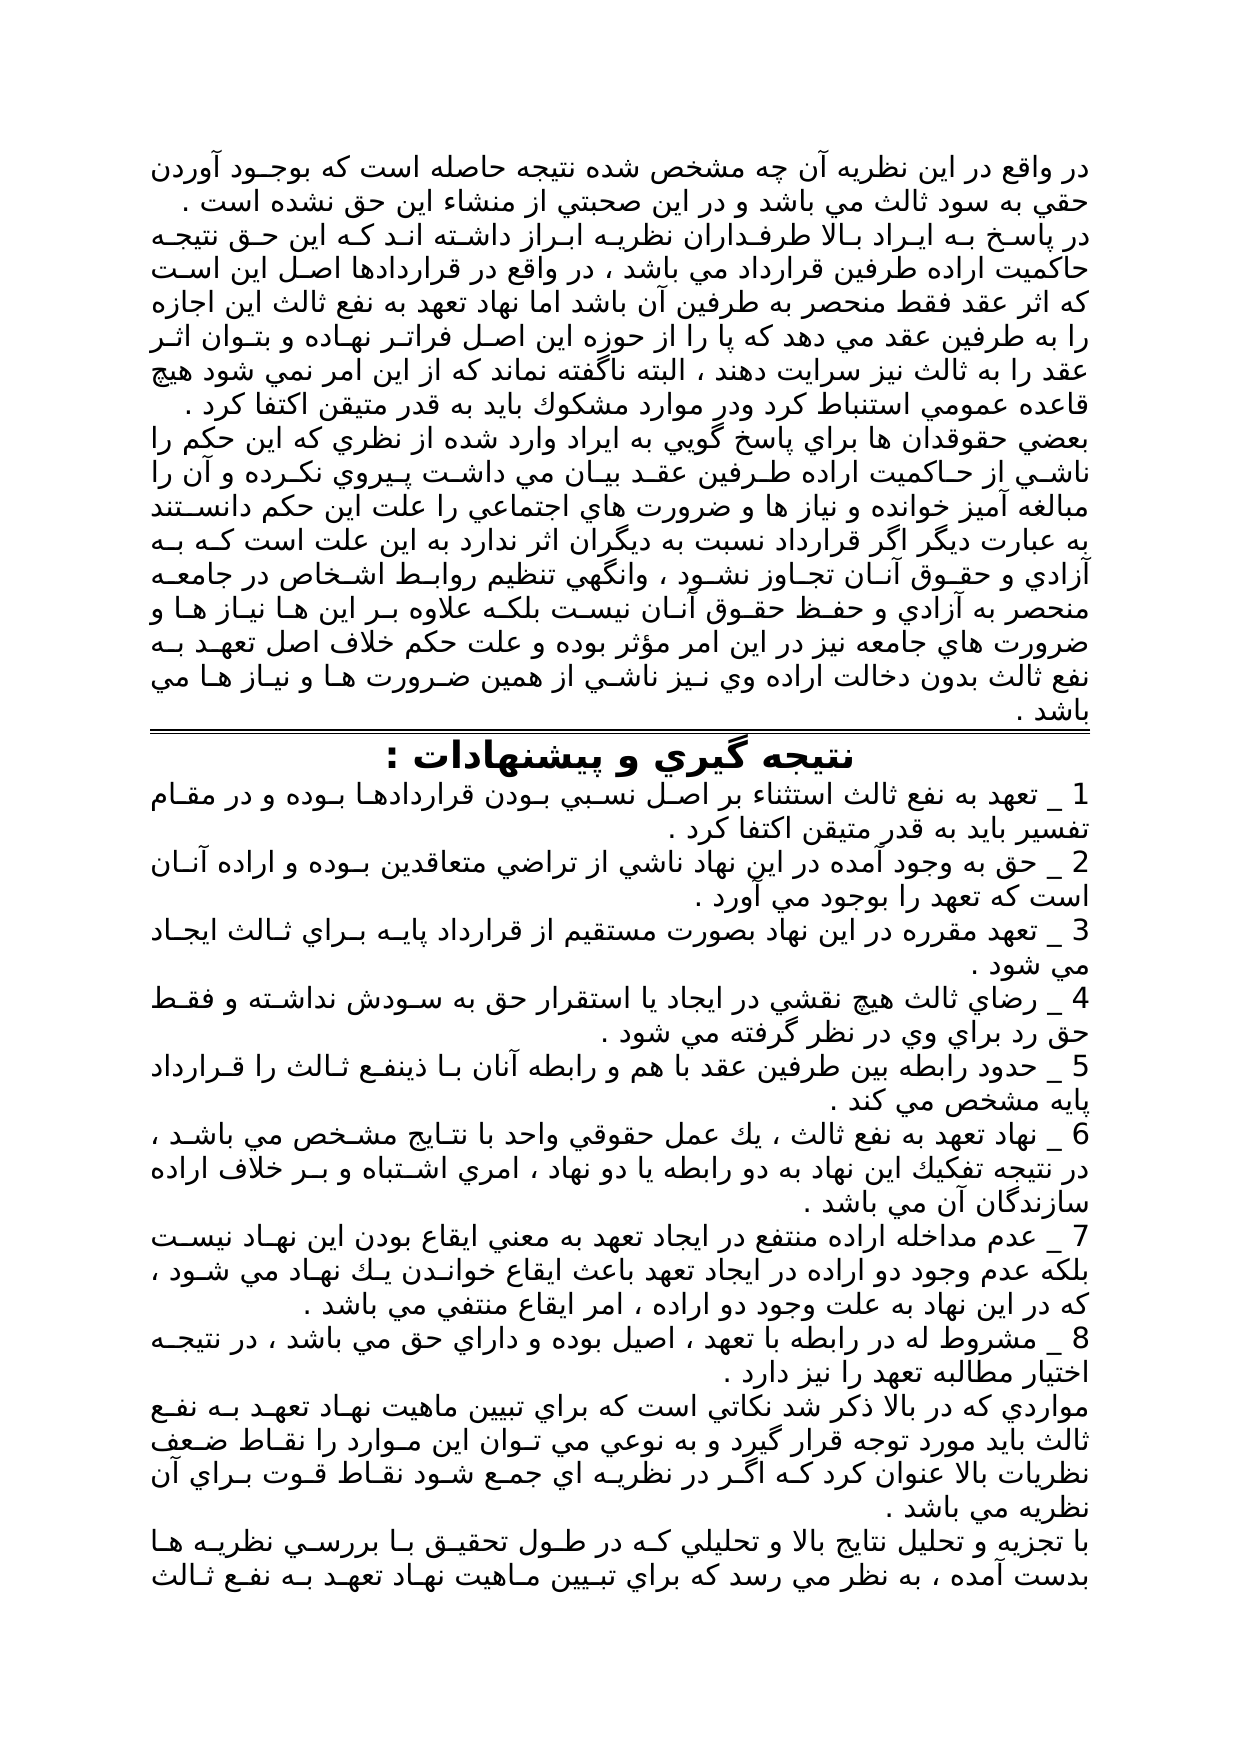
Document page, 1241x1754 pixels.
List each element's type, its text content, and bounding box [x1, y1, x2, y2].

text 1 _ تعهد به نفع ثالث استثناء بر اصل نسبي بودن قراردادها بوده و در مقام تفسير بايد به قدر متيقن اكتفا كرد . [150, 778, 1090, 846]
text 3 _ تعهد مقرره در اين نهاد بصورت مستقيم از قرارداد پايه براي ثالث ايجاد مي شود . [150, 913, 1090, 981]
text مواردي كه در بالا ذكر شد نكاتي است كه براي تبيين ماهيت نهاد تعهد به نفع ثالث بايد مورد توجه قرار گيرد و به نوعي مي توان اين موارد را نقاط ضعف نظريات بالا عنوان كرد كه اگر در نظريه اي جمع شود نقاط قوت براي آن نظريه مي باشد . [150, 1389, 1090, 1525]
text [150, 150, 1090, 218]
text بعضي حقوقدان ها براي پاسخ گويي به ايراد وارد شده از نظري كه اين حكم را ناشي از حاكميت اراده طرفين عقد بيان مي داشت پيروي نكرده و آن را مبالغه آميز خوانده و نياز ها و ضرورت هاي اجتماعي را علت اين حكم دانستند به عبارت ديگر اگر قرارداد نسبت به ديگران اثر ندارد به اين علت است كه به آزادي و حقوق آنان تجاوز نشود ، وانگهي تنظيم روابط اشخاص در جامعه منحصر به آزادي و حفظ حقوق آنان نيست بلكه علاوه بر اين ها نياز ها و ضرورت هاي جامعه نيز در اين امر مؤثر بوده و علت حكم خلاف اصل تعهد به نفع ثالث بدون دخالت اراده وي نيز ناشي از همين ضرورت ها و نياز ها مي باشد . [150, 422, 1090, 729]
text 7 _ عدم مداخله اراده منتفع در ايجاد تعهد به معني ايقاع بودن اين نهاد نيست بلكه عدم وجود دو اراده در ايجاد تعهد باعث ايقاع خواندن يك نهاد مي شود ، كه در اين نهاد به علت وجود دو اراده ، امر ايقاع منتفي مي باشد . [150, 1219, 1090, 1321]
text 6 _ نهاد تعهد به نفع ثالث ، يك عمل حقوقي واحد با نتايج مشخص مي باشد ، در نتيجه تفكيك اين نهاد به دو رابطه يا دو نهاد ، امري اشتباه و بر خلاف اراده سازندگان آن مي باشد . [150, 1117, 1090, 1219]
text 5 _ حدود رابطه بين طرفين عقد با هم و رابطه آنان با ذينفع ثالث را قرارداد پايه مشخص مي كند . [150, 1049, 1090, 1117]
text 8 _ مشروط له در رابطه با تعهد ، اصيل بوده و داراي حق مي باشد ، در نتيجه اختيار مطالبه تعهد را نيز دارد . [150, 1321, 1090, 1389]
text 4 _ رضاي ثالث هيچ نقشي در ايجاد يا استقرار حق به سودش نداشته و فقط حق رد براي وي در نظر گرفته مي شود . [150, 981, 1090, 1049]
text 2 _ حق به وجود آمده در اين نهاد ناشي از تراضي متعاقدين بوده و اراده آنان است كه تعهد را بوجود مي آورد . [150, 846, 1090, 913]
text در پاسخ به ايراد بالا طرفداران نظريه ابراز داشته اند كه اين حق نتيجه حاكميت اراده طرفين قرارداد مي باشد ، در واقع در قراردادها اصل اين است كه اثر عقد فقط منحصر به طرفين آن باشد اما نهاد تعهد به نفع ثالث اين اجازه را به طرفين عقد مي دهد كه پا را از حوزه اين اصل فراتر نهاده و بتوان اثر عقد را به ثالث نيز سرايت دهند ، البته ناگفته نماند كه از اين امر نمي شود هيچ قاعده عمومي استنباط كرد ودر موارد مشكوك بايد به قدر متيقن اكتفا كرد . [150, 218, 1090, 422]
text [150, 1525, 1090, 1593]
text نتيجه گيري و پيشنهادات : [150, 734, 1090, 778]
